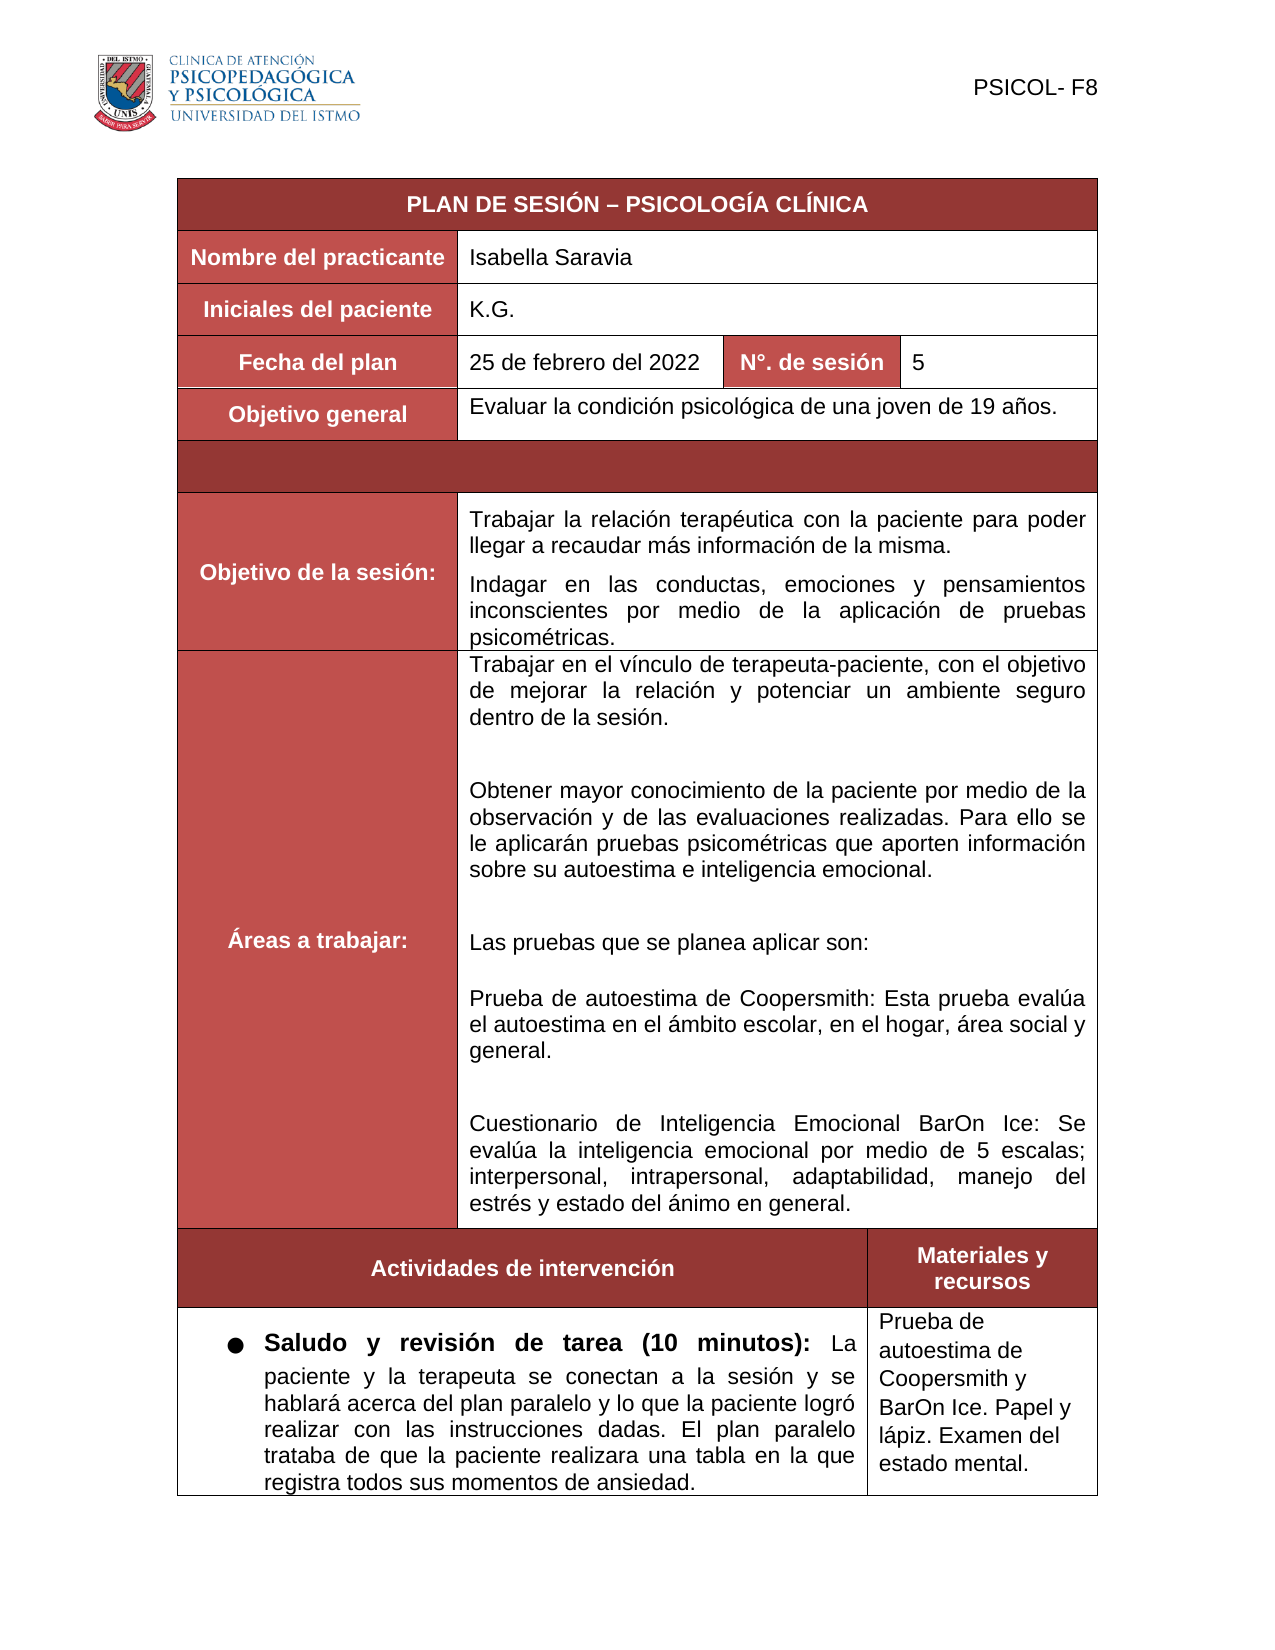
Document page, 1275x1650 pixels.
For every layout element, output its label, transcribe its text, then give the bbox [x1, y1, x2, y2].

table_header PLAN DE SESIÓN – PSICOLOGÍA CLÍNICA [178, 179, 1097, 230]
table_cell Objetivo general [178, 389, 457, 440]
table_cell Áreas a trabajar: [178, 651, 457, 1228]
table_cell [868, 1308, 1097, 1495]
table_cell Fecha del plan [178, 336, 457, 387]
table_cell 25 de febrero del 2022 [458, 336, 723, 387]
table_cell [178, 1308, 867, 1495]
table_cell K.G. [458, 284, 1097, 335]
table_cell Trabajar en el vínculo de terapeuta-paciente, con el objetivo de mejorar la relación y potenciar un ambiente seguro dentro de la sesión. Obtener mayor conocimiento de la paciente por medio de la observación y de las evaluaciones realizadas. Para ello se le aplicarán pruebas psicométricas que aporten información sobre su autoestima e inteligencia emocional. Las pruebas que se planea aplicar son: Prueba de autoestima de Coopersmith: Esta prueba evalúa el autoestima en el ámbito escolar, en el hogar, área social y general. Cuestionario de Inteligencia Emocional BarOn Ice: Se evalúa la inteligencia emocional por medio de 5 escalas; interpersonal, intrapersonal, adaptabilidad, manejo del estrés y estado del ánimo en general. [458, 651, 1097, 1228]
table_cell Nombre del practicante [178, 231, 457, 283]
table_cell Iniciales del paciente [178, 284, 457, 335]
table_cell Trabajar la relación terapéutica con la paciente para poder llegar a recaudar más información de la misma. Indagar en las conductas, emociones y pensamientos inconscientes por medio de la aplicación de pruebas psicométricas. [458, 493, 1097, 650]
table_cell Evaluar la condición psicológica de una joven de 19 años. [458, 389, 1097, 440]
table_cell Actividades de intervención [178, 1229, 867, 1307]
table_cell 5 [901, 336, 1097, 387]
table_cell Isabella Saravia [458, 231, 1097, 283]
table_cell Materiales y recursos [868, 1229, 1097, 1307]
picture [42, 25, 422, 166]
table_cell [178, 441, 1097, 492]
table_cell N°. de sesión [724, 336, 900, 387]
table_cell Objetivo de la sesión: [178, 493, 457, 650]
